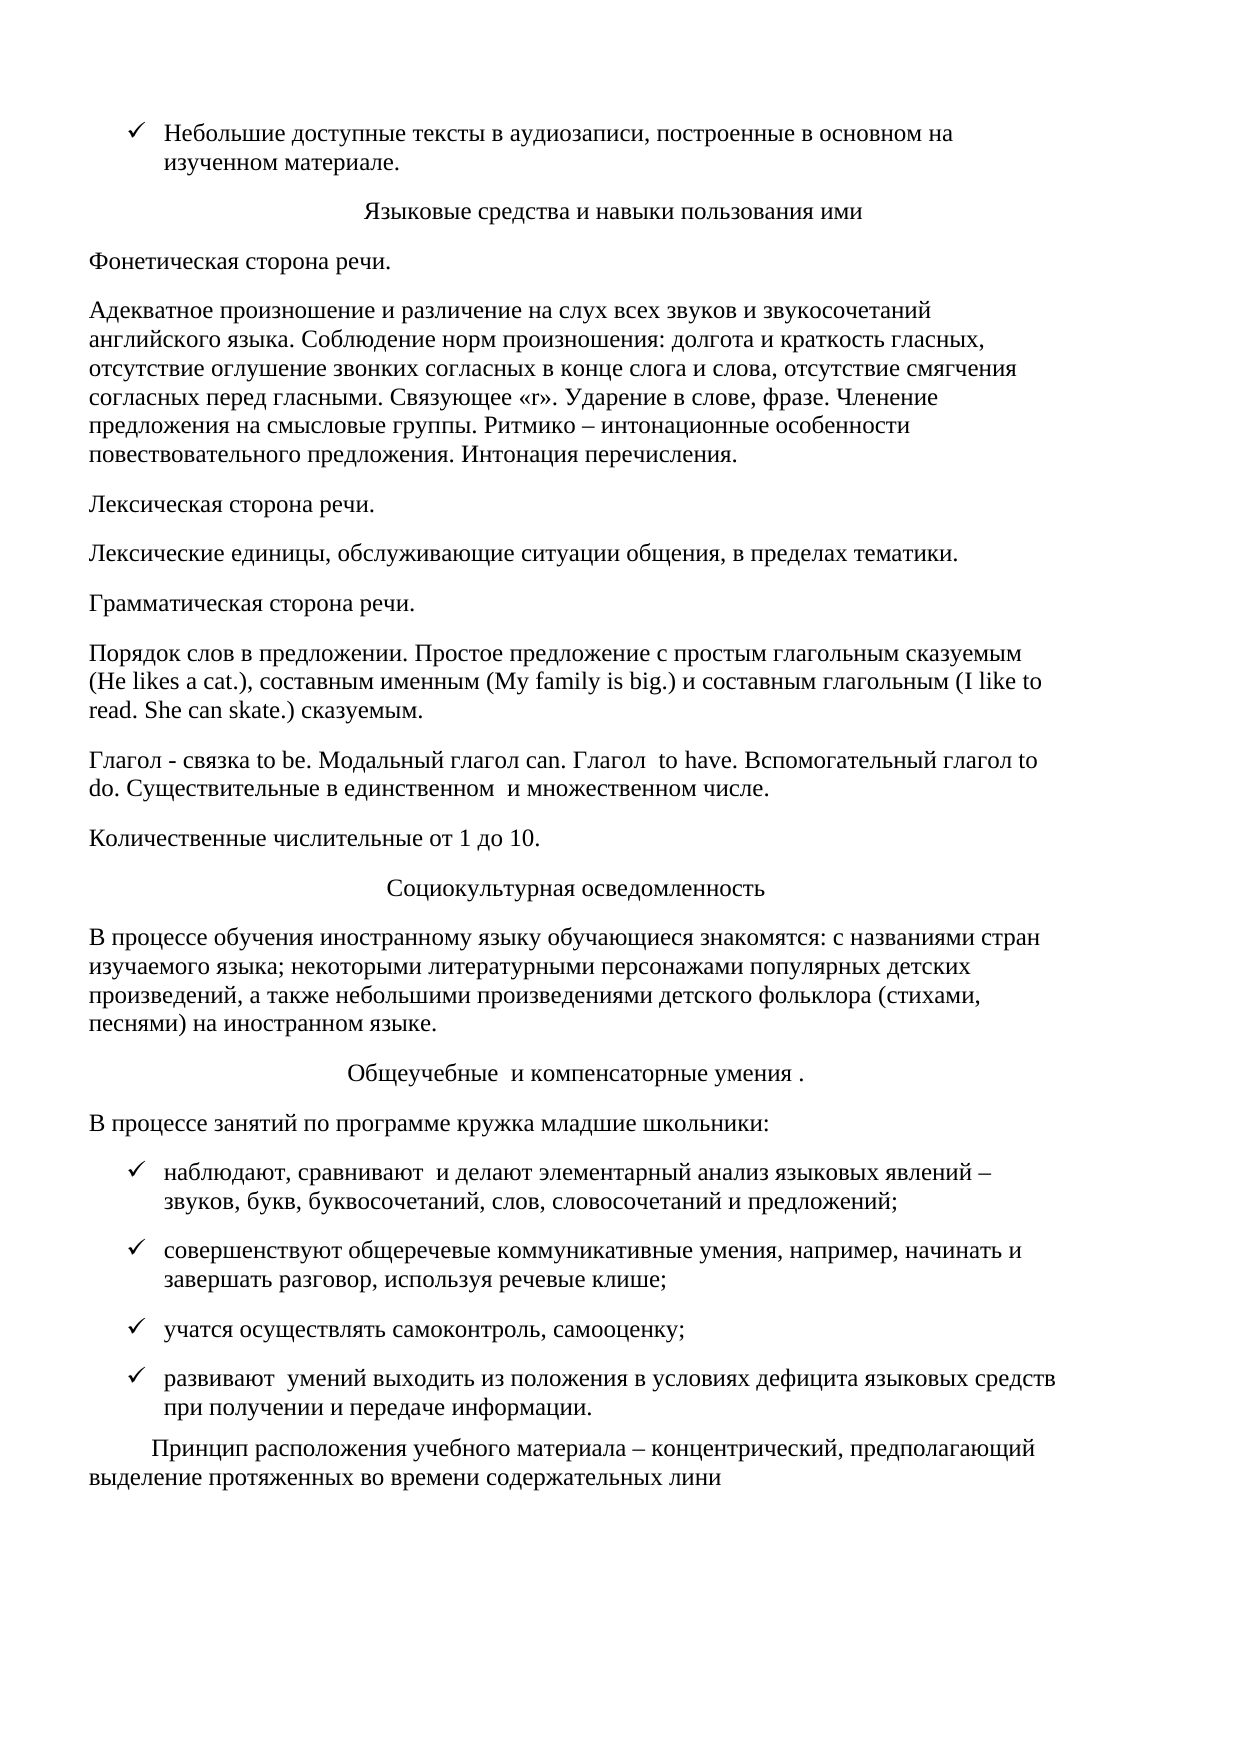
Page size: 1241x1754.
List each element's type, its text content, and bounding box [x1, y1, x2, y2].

text Языковые средства и навыки пользования ими [163, 196, 1063, 225]
list развивают умений выходить из положения в условиях дефицита языковых средств при получении и передаче информации. [126, 1363, 1063, 1421]
text Принцип расположения учебного материала – концентрический, предполагающий выделение протяженных во времени содержательных лини [88, 1433, 1063, 1491]
text Количественные числительные от 1 до 10. [88, 823, 1063, 852]
list наблюдают, сравнивают и делают элементарный анализ языковых явлений – звуков, букв, буквосочетаний, слов, словосочетаний и предложений; [126, 1157, 1063, 1215]
text Грамматическая сторона речи. [88, 588, 1063, 617]
text В процессе обучения иностранному языку обучающиеся знакомятся: с названиями стран изучаемого языка; некоторыми литературными персонажами популярных детских произведений, а также небольшими произведениями детского фольклора (стихами, песнями) на иностранном языке. [88, 922, 1063, 1037]
list учатся осуществлять самоконтроль, самооценку; [126, 1314, 1063, 1343]
text Фонетическая сторона речи. [88, 246, 1063, 275]
text Глагол - связка to be. Модальный глагол can. Глагол to have. Вспомогательный глагол to do. Существительные в единственном и множественном числе. [88, 745, 1063, 802]
list совершенствуют общеречевые коммуникативные умения, например, начинать и завершать разговор, используя речевые клише; [126, 1236, 1063, 1293]
text Общеучебные и компенсаторные умения . [88, 1058, 1063, 1087]
text Лексические единицы, обслуживающие ситуации общения, в пределах тематики. [88, 538, 1063, 567]
text В процессе занятий по программе кружка младшие школьники: [88, 1108, 1063, 1136]
text Социокультурная осведомленность [88, 873, 1063, 901]
text Адекватное произношение и различение на слух всех звуков и звукосочетаний английского языка. Соблюдение норм произношения: долгота и краткость гласных, отсутствие оглушение звонких согласных в конце слога и слова, отсутствие смягчения согласных перед гласными. Связующее «r». Ударение в слове, фразе. Членение предложения на смысловые группы. Ритмико – интонационные особенности повествовательного предложения. Интонация перечисления. [88, 296, 1063, 468]
text Лексическая сторона речи. [88, 489, 1063, 518]
list Небольшие доступные тексты в аудиозаписи, построенные в основном на изученном материале. [126, 118, 1063, 176]
text Порядок слов в предложении. Простое предложение с простым глагольным сказуемым (He likes a cat.), составным именным (My family is big.) и составным глагольным (I like to read. She can skate.) сказуемым. [88, 638, 1063, 724]
